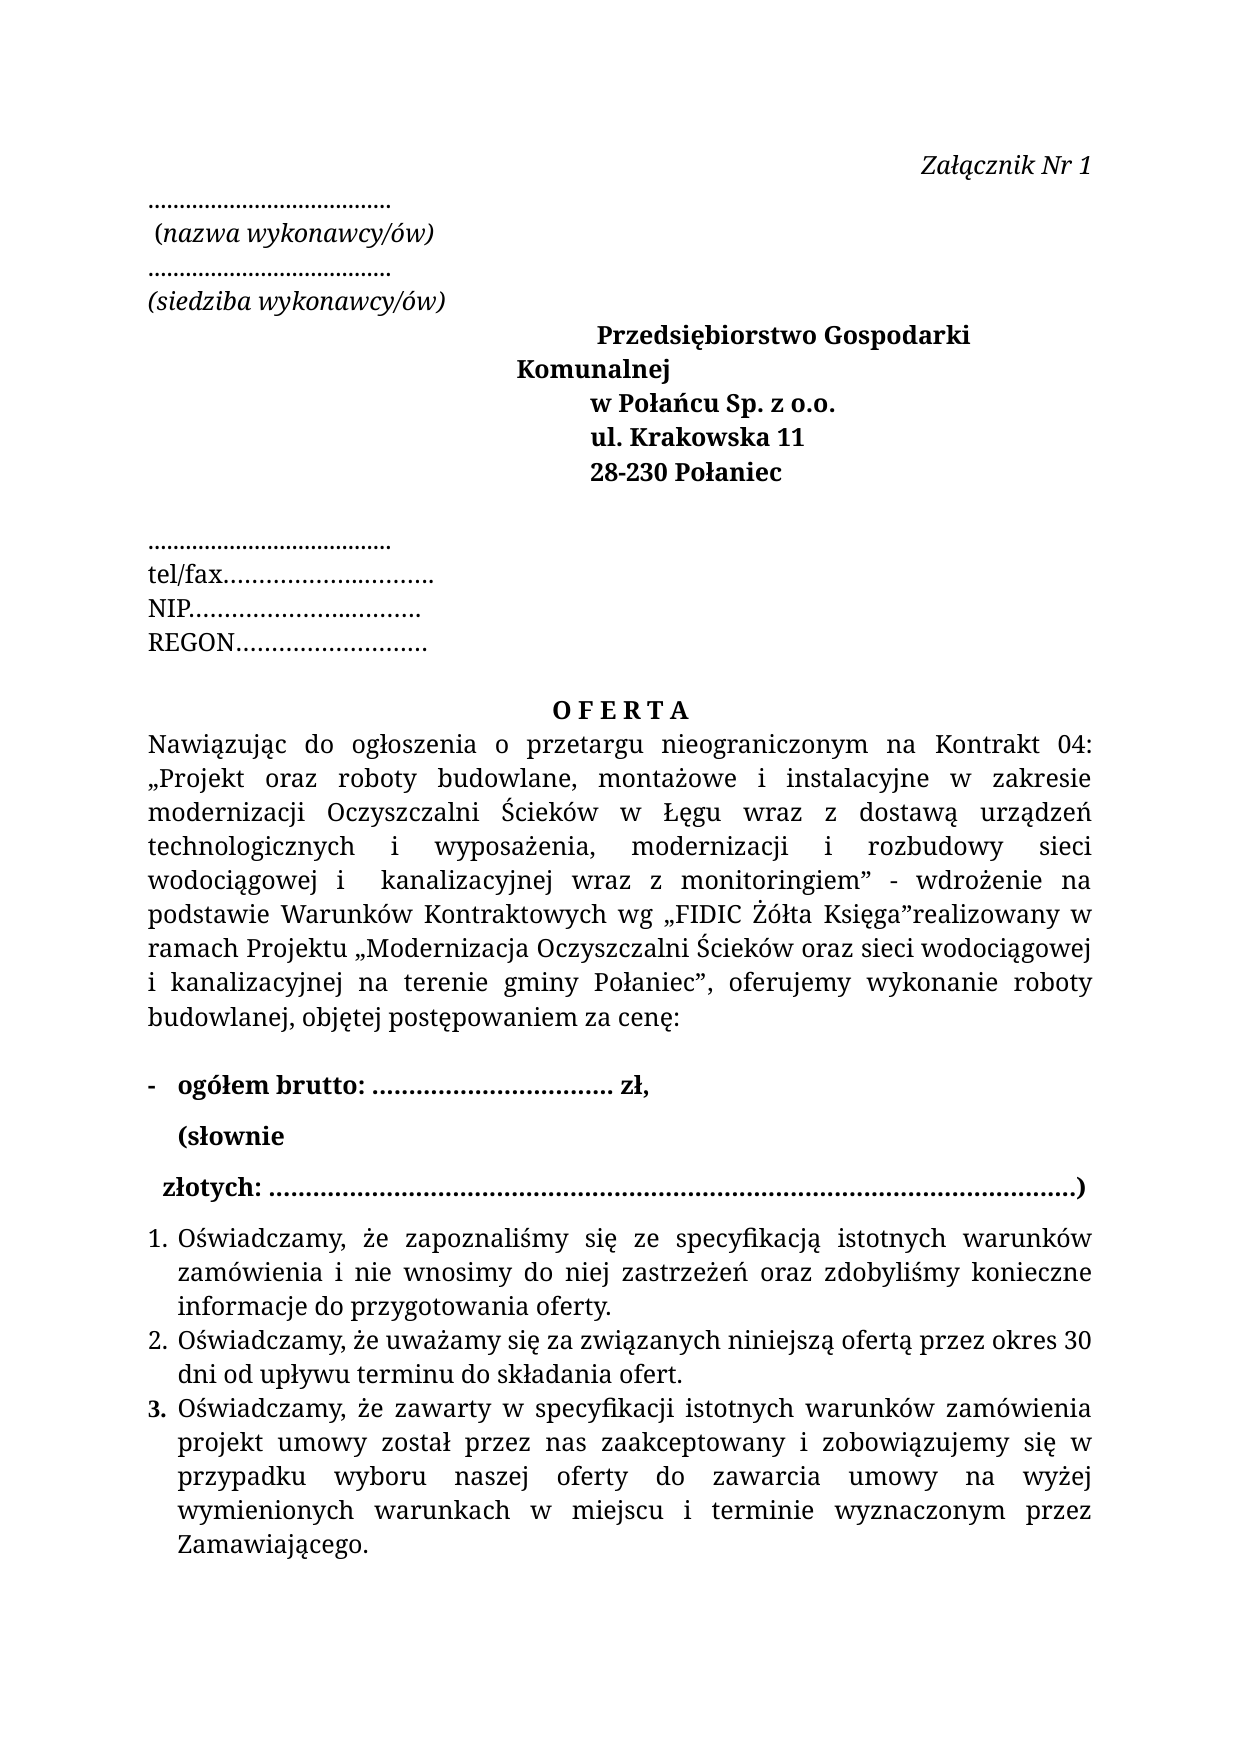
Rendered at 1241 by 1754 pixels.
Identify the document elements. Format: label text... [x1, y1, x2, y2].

text (nazwa wykonawcy/ów) [148, 216, 1093, 250]
title O F E R T A [148, 693, 1093, 727]
text (siedziba wykonawcy/ów) [148, 284, 1093, 318]
text (słownie złotych: ..............................................................................................................) [162, 1118, 1093, 1203]
text w Połańcu Sp. z o.o. [590, 386, 1093, 420]
text ....................................... [148, 522, 1093, 556]
text ul. Krakowska 11 [590, 420, 1093, 454]
list Oświadczamy, że zawarty w specyfikacji istotnych warunków zamówienia projekt umowy został przez nas zaakceptowany i zobowiązujemy się w przypadku wyboru naszej oferty do zawarcia umowy na wyżej wymienionych warunkach w miejscu i terminie wyznaczonym przez Zamawiającego. [148, 1391, 1093, 1561]
text 28-230 Połaniec [590, 454, 1093, 488]
text Przedsiębiorstwo Gospodarki Komunalnej [516, 318, 1093, 386]
list Oświadczamy, że zapoznaliśmy się ze specyfikacją istotnych warunków zamówienia i nie wnosimy do niej zastrzeżeń oraz zdobyliśmy konieczne informacje do przygotowania oferty. [148, 1220, 1093, 1323]
text tel/fax………………..………. [148, 556, 1093, 590]
text Załącznik Nr 1 [148, 148, 1093, 182]
text Nawiązując do ogłoszenia o przetargu nieograniczonym na Kontrakt 04: „Projekt oraz roboty budowlane, montażowe i instalacyjne w zakresie modernizacji Oczyszczalni Ścieków w Łęgu wraz z dostawą urządzeń technologicznych i wyposażenia, modernizacji i rozbudowy sieci wodociągowej i kanalizacyjnej wraz z monitoringiem” - wdrożenie na podstawie Warunków Kontraktowych wg „FIDIC Żółta Księga”realizowany w ramach Projektu „Modernizacja Oczyszczalni Ścieków oraz sieci wodociągowej i kanalizacyjnej na terenie gminy Połaniec”, oferujemy wykonanie roboty budowlanej, objętej postępowaniem za cenę: [148, 727, 1093, 1033]
text NIP…………………..………. [148, 590, 1093, 624]
list Oświadczamy, że uważamy się za związanych niniejszą ofertą przez okres 30 dni od upływu terminu do składania ofert. [148, 1323, 1093, 1391]
text - ogółem brutto: ................................. zł, [148, 1067, 1093, 1101]
title REGON……………………… [148, 624, 1093, 658]
text ....................................... [148, 182, 1093, 216]
text ....................................... [148, 250, 1093, 284]
